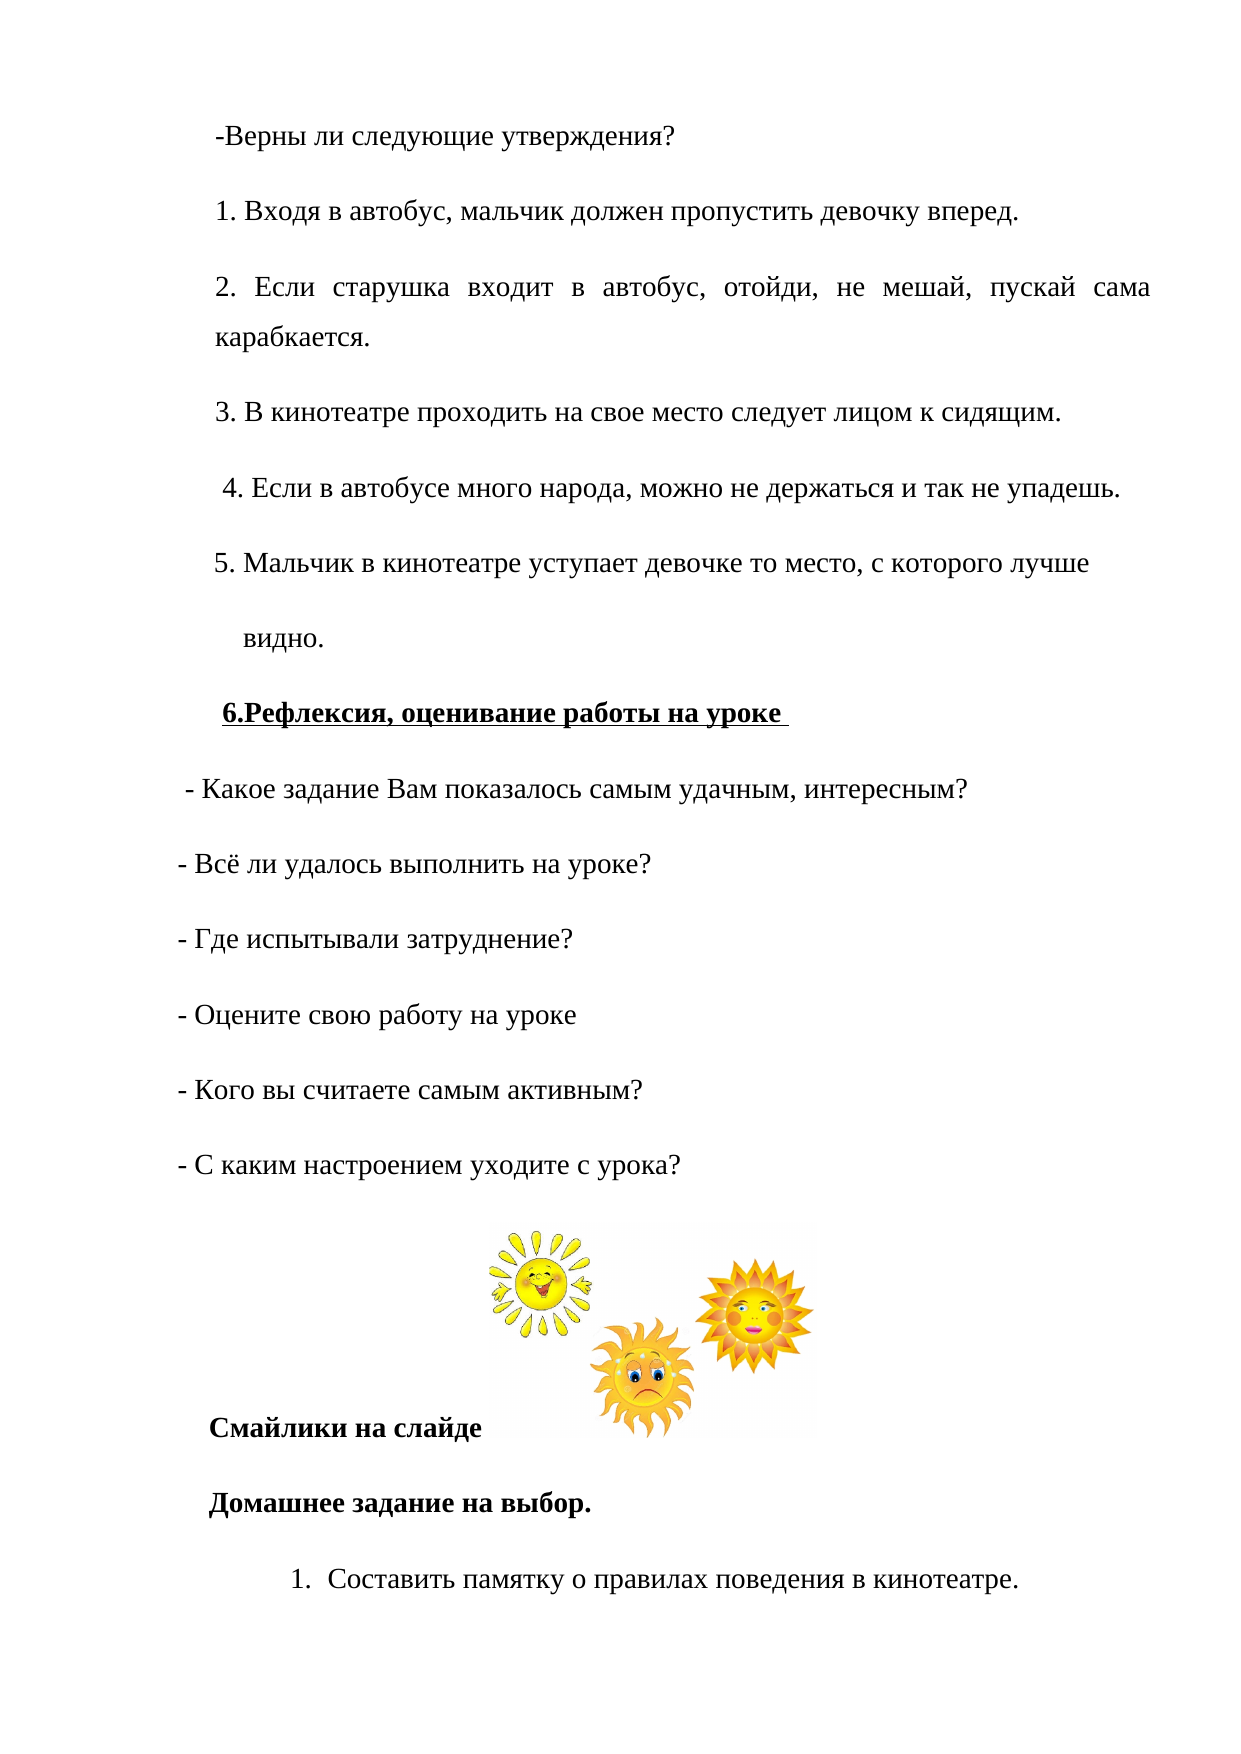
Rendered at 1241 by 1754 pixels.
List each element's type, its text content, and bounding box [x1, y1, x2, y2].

text Домашнее задание на выбор. [177, 1486, 1152, 1519]
text 1. Входя в автобус, мальчик должен пропустить девочку вперед. [215, 193, 1152, 227]
text -Верны ли следующие утверждения? [215, 118, 1152, 152]
text 4. Если в автобусе много народа, можно не держаться и так не упадешь. [215, 470, 1152, 503]
text - Кого вы считаете самым активным? [177, 1072, 1152, 1106]
text - Всё ли удалось выполнить на уроке? [177, 846, 1152, 880]
text видно. [177, 620, 1152, 654]
text - Какое задание Вам показалось самым удачным, интересным? [177, 771, 1152, 804]
text - Оцените свою работу на уроке [177, 997, 1152, 1030]
text 2. Если старушка входит в автобус, отойди, не мешай, пускай сама карабкается. [215, 269, 1152, 353]
text - С каким настроением уходите с урока? [177, 1147, 1152, 1181]
text 5. Мальчик в кинотеатре уступает девочке то место, с которого лучше [177, 545, 1152, 578]
text 6.Рефлексия, оценивание работы на уроке [215, 696, 1152, 729]
text - Где испытывали затруднение? [177, 922, 1152, 955]
picture [489, 1222, 817, 1438]
list Составить памятку о правилах поведения в кинотеатре. [290, 1561, 1152, 1594]
text 3. В кинотеатре проходить на свое место следует лицом к сидящим. [215, 394, 1152, 428]
